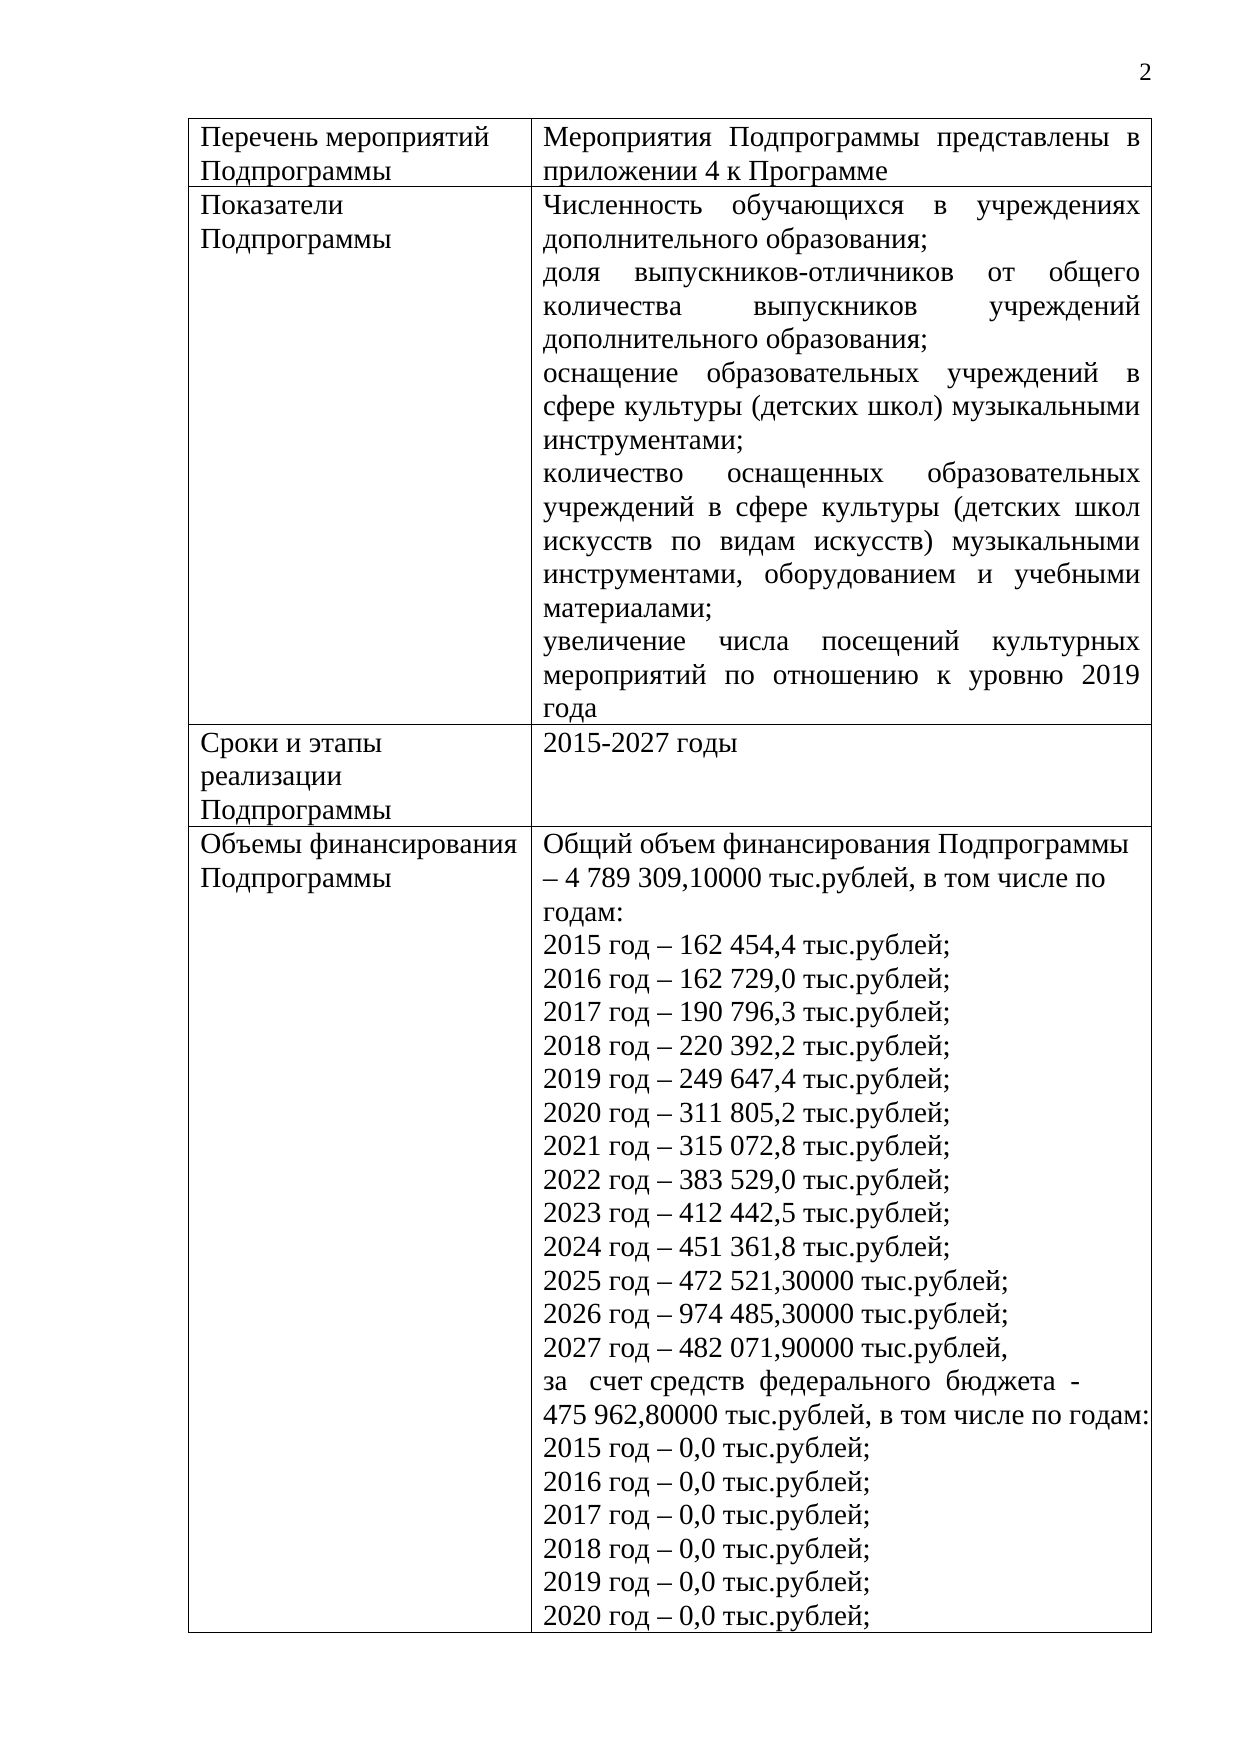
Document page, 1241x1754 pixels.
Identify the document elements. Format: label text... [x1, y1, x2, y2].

table_cell Показатели Подпрограммы [189, 187, 531, 724]
table_cell Численность обучающихся в учреждениях дополнительного образования; доля выпускников-отличников от общего количества выпускников учреждений дополнительного образования; оснащение образовательных учреждений в сфере культуры (детских школ) музыкальными инструментами; количество оснащенных образовательных учреждений в сфере культуры (детских школ искусств по видам искусств) музыкальными инструментами, оборудованием и учебными материалами; увеличение числа посещений культурных мероприятий по отношению к уровню 2019 года [532, 187, 1151, 724]
table_cell Перечень мероприятий Подпрограммы [189, 119, 531, 186]
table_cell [189, 827, 531, 1632]
table_cell Сроки и этапы реализации Подпрограммы [189, 725, 531, 826]
table_cell 2015-2027 годы [532, 725, 1151, 826]
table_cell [532, 827, 1151, 1632]
table_cell Мероприятия Подпрограммы представлены в приложении 4 к Программе [532, 119, 1151, 186]
